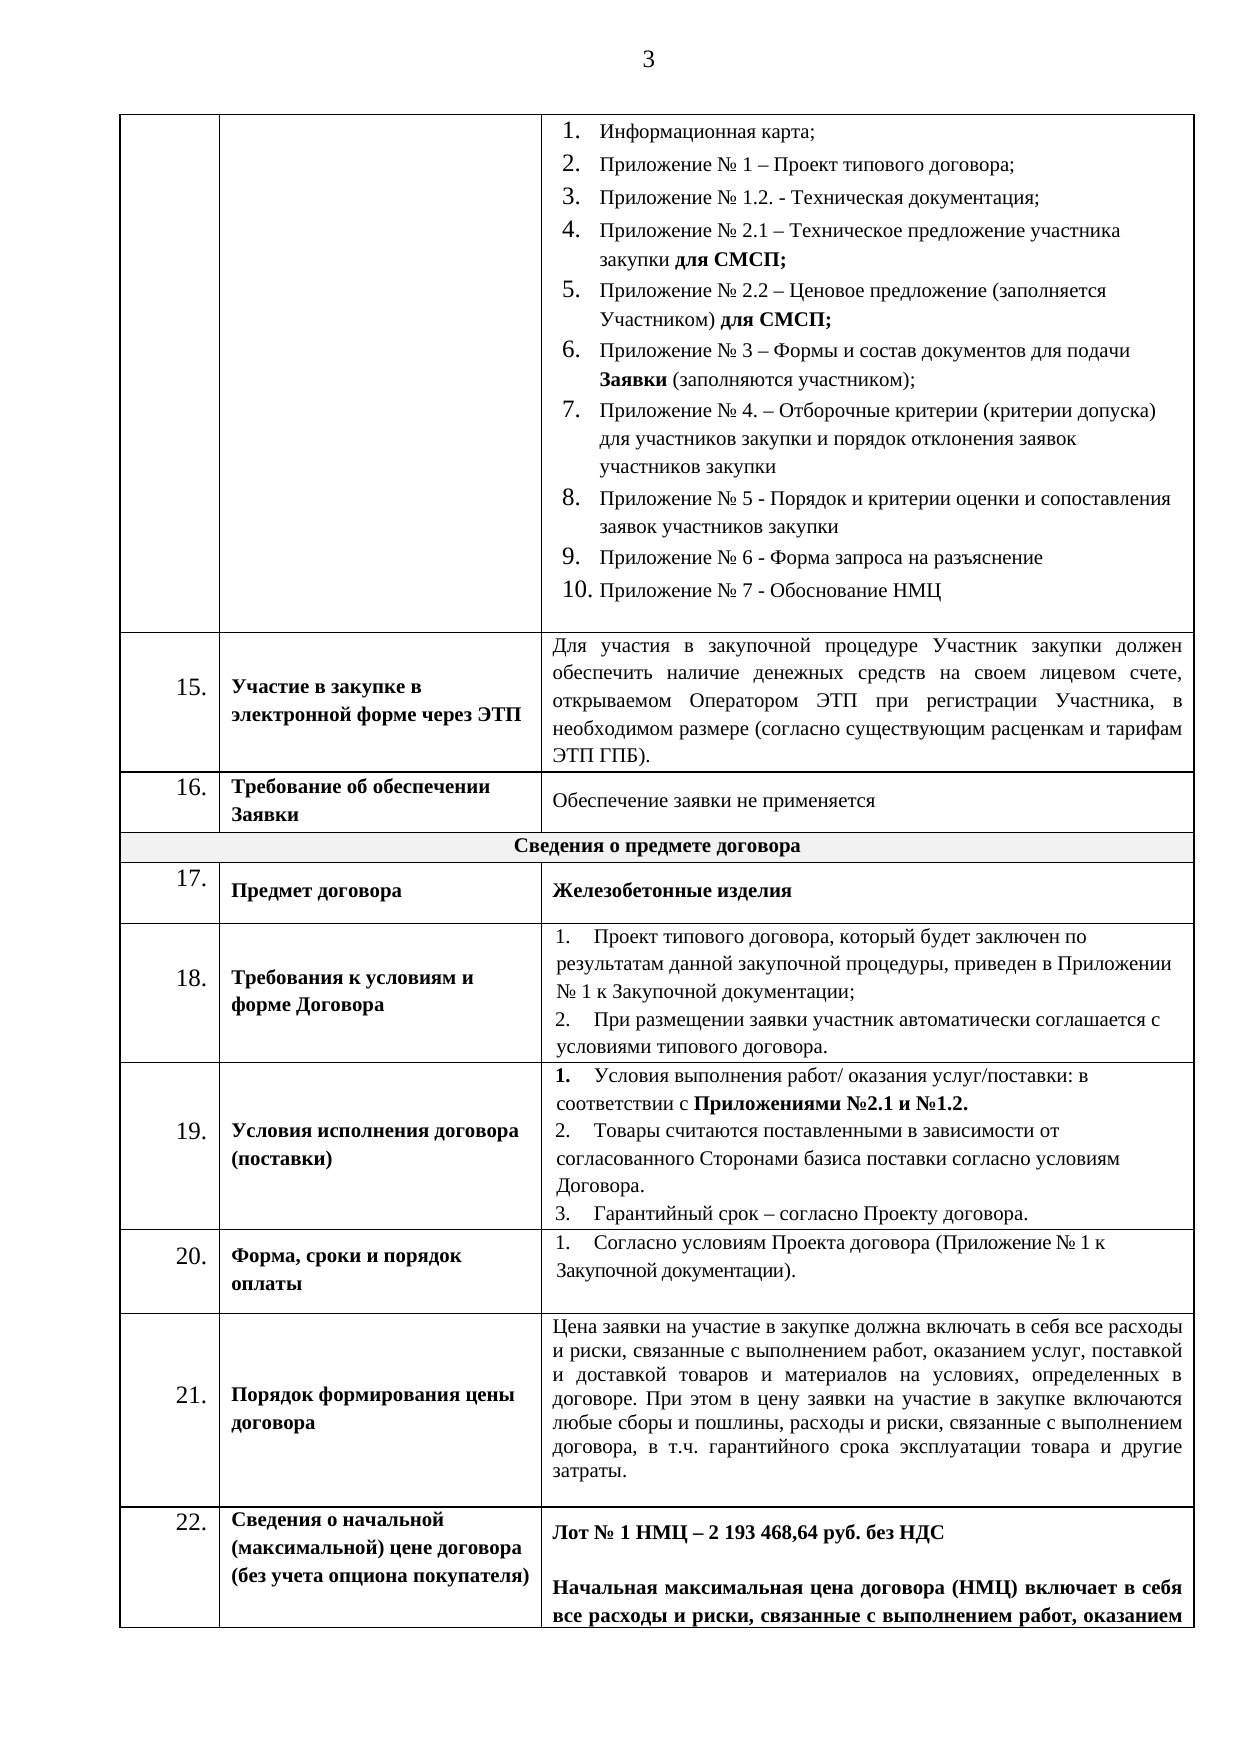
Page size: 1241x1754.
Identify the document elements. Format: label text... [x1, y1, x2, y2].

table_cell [542, 1508, 1193, 1627]
table_cell Обеспечение заявки не применяется [542, 773, 1193, 832]
table_cell [121, 1508, 219, 1627]
table_cell [121, 1063, 219, 1229]
table_cell Форма, сроки и порядок оплаты [220, 1230, 541, 1313]
table_cell Требование об обеспечении Заявки [220, 773, 541, 832]
table_cell [121, 773, 219, 832]
table_cell [121, 115, 219, 632]
table_cell Проект типового договора, который будет заключен по результатам данной закупочной процедуры, приведен в Приложении № 1 к Закупочной документации; При размещении заявки участник автоматически соглашается с условиями типового договора. [542, 924, 1193, 1062]
table_cell Требования к условиям и форме Договора [220, 924, 541, 1062]
table_cell Для участия в закупочной процедуре Участник закупки должен обеспечить наличие денежных средств на своем лицевом счете, открываемом Оператором ЭТП при регистрации Участника, в необходимом размере (согласно существующим расценкам и тарифам ЭТП ГПБ). [542, 633, 1193, 771]
table_cell [121, 633, 219, 771]
table_cell Предмет договора [220, 863, 541, 923]
table_cell Железобетонные изделия [542, 863, 1193, 923]
table_cell Цена заявки на участие в закупке должна включать в себя все расходы и риски, связанные с выполнением работ, оказанием услуг, поставкой и доставкой товаров и материалов на условиях, определенных в договоре. При этом в цену заявки на участие в закупке включаются любые сборы и пошлины, расходы и риски, связанные с выполнением договора, в т.ч. гарантийного срока эксплуатации товара и другие затраты. [542, 1314, 1193, 1506]
table_cell [121, 1314, 219, 1506]
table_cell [220, 1508, 541, 1627]
table_cell Условия выполнения работ/ оказания услуг/поставки: в соответствии с Приложениями №2.1 и №1.2. Товары считаются поставленными в зависимости от согласованного Сторонами базиса поставки согласно условиям Договора. Гарантийный срок – согласно Проекту договора. [542, 1063, 1193, 1229]
table_cell [121, 863, 219, 923]
table_cell [121, 924, 219, 1062]
table_cell Сведения о предмете договора [121, 833, 1193, 862]
table_cell Участие в закупке в электронной форме через ЭТП [220, 633, 541, 771]
table_cell Порядок формирования цены договора [220, 1314, 541, 1506]
table_cell Согласно условиям Проекта договора (Приложение № 1 к Закупочной документации). [542, 1230, 1193, 1313]
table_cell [542, 115, 1193, 632]
table_cell [121, 1230, 219, 1313]
table_cell Условия исполнения договора (поставки) [220, 1063, 541, 1229]
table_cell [220, 115, 541, 632]
